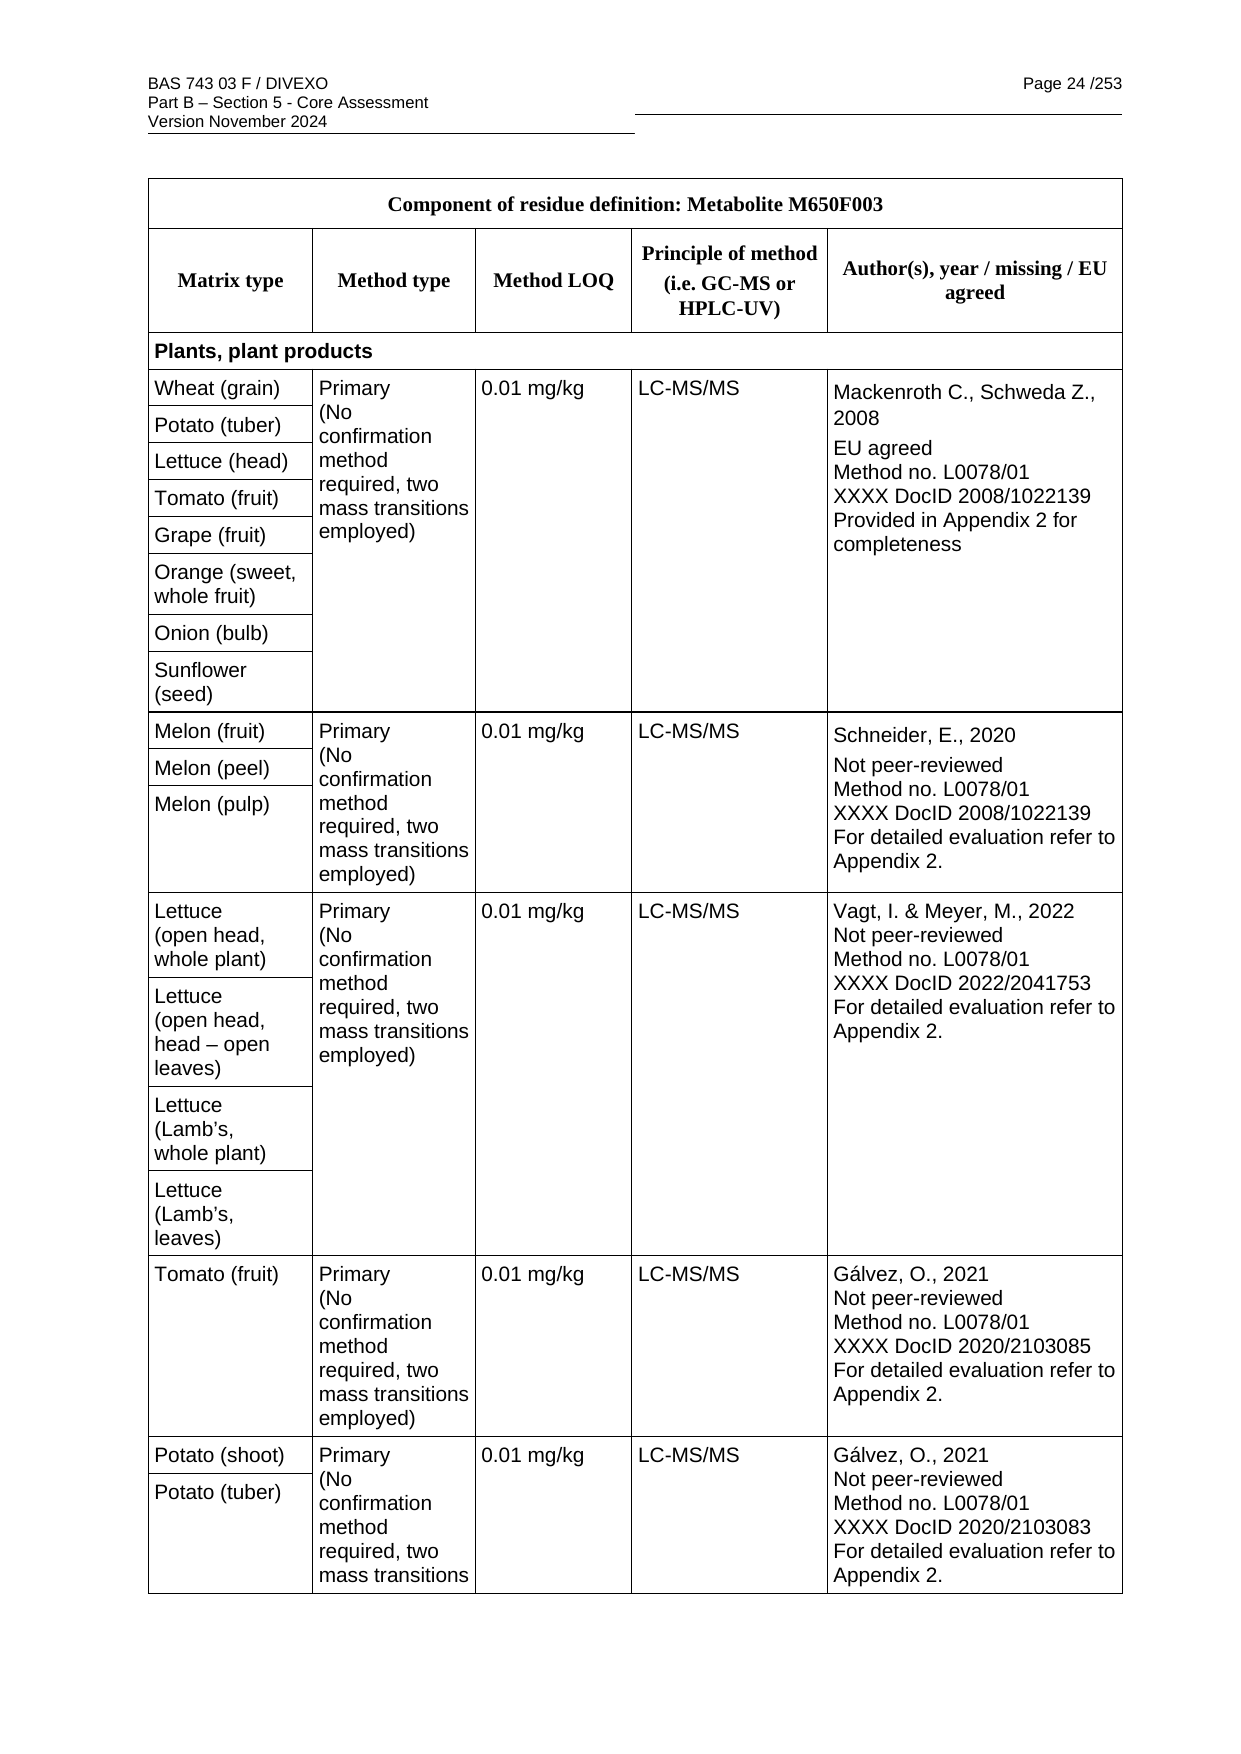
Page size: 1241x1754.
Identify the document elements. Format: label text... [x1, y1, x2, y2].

table_cell Potato (shoot) [149, 1437, 312, 1473]
table_cell Vagt, I. & Meyer, M., 2022 Not peer-reviewed Method no. L0078/01 XXXX DocID 2022/2041753 For detailed evaluation refer to Appendix 2. [828, 893, 1122, 1255]
table_cell Lettuce (open head, head – open leaves) [149, 978, 312, 1086]
table_cell Matrix type [149, 229, 312, 332]
table_cell Melon (fruit) [149, 713, 312, 748]
table_cell Plants, plant products [149, 333, 1122, 368]
table_cell Primary (No confirmation method required, two mass transitions employed) [313, 893, 475, 1255]
table_cell 0.01 mg/kg [476, 1256, 631, 1436]
table_cell Tomato (fruit) [149, 480, 312, 516]
table_cell Lettuce (open head, whole plant) [149, 893, 312, 977]
table_cell Method LOQ [476, 229, 631, 332]
table_cell Potato (tuber) [149, 406, 312, 442]
table_header Component of residue definition: Metabolite M650F003 [149, 179, 1122, 228]
table_cell Primary (No confirmation method required, two mass transitions employed) [313, 1256, 475, 1436]
table_cell Method type [313, 229, 475, 332]
table_cell Tomato (fruit) [149, 1256, 312, 1436]
table_cell Lettuce (head) [149, 443, 312, 479]
table_cell LC-MS/MS [632, 713, 827, 892]
table_cell Lettuce (Lamb’s, leaves) [149, 1171, 312, 1255]
table_cell Wheat (grain) [149, 370, 312, 405]
table_cell Primary (No confirmation method required, two mass transitions employed) [313, 713, 475, 892]
table_cell Sunflower (seed) [149, 652, 312, 711]
table_cell Orange (sweet, whole fruit) [149, 554, 312, 614]
table_cell LC-MS/MS [632, 370, 827, 711]
table_cell LC-MS/MS [632, 893, 827, 1255]
table_cell 0.01 mg/kg [476, 893, 631, 1255]
table_cell Primary (No confirmation method required, two mass transitions employed) [313, 370, 475, 711]
table_cell 0.01 mg/kg [476, 1437, 631, 1592]
table_cell LC-MS/MS [632, 1437, 827, 1592]
table_cell Gálvez, O., 2021 Not peer-reviewed Method no. L0078/01 XXXX DocID 2020/2103083 For detailed evaluation refer to Appendix 2. [828, 1437, 1122, 1592]
table_cell Melon (pulp) [149, 786, 312, 892]
table_cell Principle of method (i.e. GC-MS or HPLC-UV) [632, 229, 827, 332]
table_cell 0.01 mg/kg [476, 713, 631, 892]
table_cell Gálvez, O., 2021 Not peer-reviewed Method no. L0078/01 XXXX DocID 2020/2103085 For detailed evaluation refer to Appendix 2. [828, 1256, 1122, 1436]
table_cell LC-MS/MS [632, 1256, 827, 1436]
table_cell Grape (fruit) [149, 517, 312, 553]
table_cell Melon (peel) [149, 749, 312, 785]
table_cell Potato (tuber) [149, 1474, 312, 1592]
table_cell Mackenroth C., Schweda Z., 2008 EU agreed Method no. L0078/01 XXXX DocID 2008/1022139 Provided in Appendix 2 for completeness [828, 370, 1122, 711]
table_cell 0.01 mg/kg [476, 370, 631, 711]
table_cell Author(s), year / missing / EU agreed [828, 229, 1122, 332]
table_cell Lettuce (Lamb’s, whole plant) [149, 1087, 312, 1170]
table_cell Onion (bulb) [149, 615, 312, 651]
table_cell Primary (No confirmation method required, two mass transitions employed) [313, 1437, 475, 1592]
table_cell Schneider, E., 2020 Not peer-reviewed Method no. L0078/01 XXXX DocID 2008/1022139 For detailed evaluation refer to Appendix 2. [828, 713, 1122, 892]
